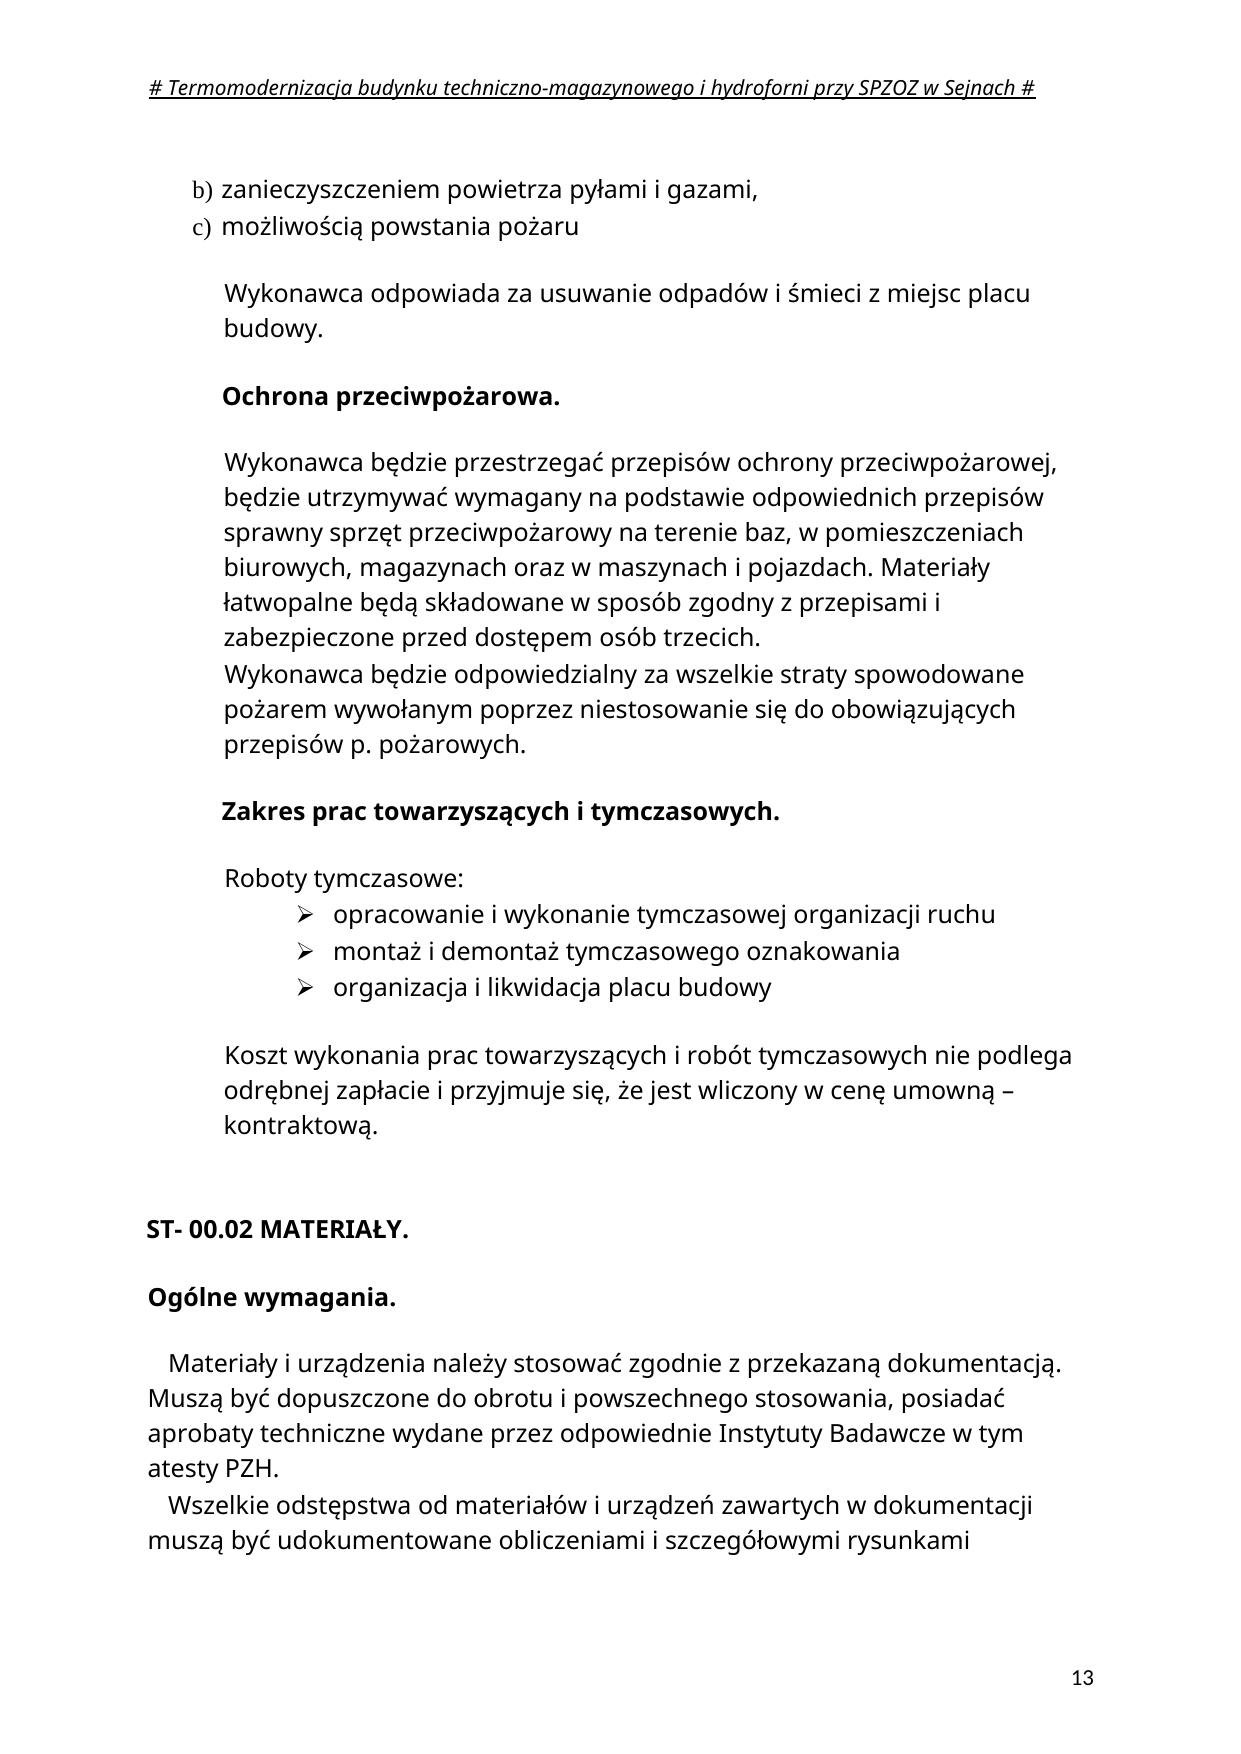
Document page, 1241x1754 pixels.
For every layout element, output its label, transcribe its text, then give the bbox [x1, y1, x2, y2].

text Roboty tymczasowe: [223, 861, 1094, 895]
list montaż i demontaż tymczasowego oznakowania [295, 933, 1094, 968]
text Ochrona przeciwpożarowa. [222, 378, 1094, 412]
text Wykonawca będzie odpowiedzialny za wszelkie straty spowodowane pożarem wywołanym poprzez niestosowanie się do obowiązujących przepisów p. pożarowych. [223, 656, 1094, 760]
text Wykonawca odpowiada za usuwanie odpadów i śmieci z miejsc placu budowy. [223, 276, 1094, 345]
list opracowanie i wykonanie tymczasowej organizacji ruchu [295, 897, 1094, 931]
text ST- 00.02 MATERIAŁY. [146, 1211, 1094, 1246]
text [147, 1487, 1094, 1557]
text Ogólne wymagania. [147, 1279, 1094, 1313]
text Materiały i urządzenia należy stosować zgodnie z przekazaną dokumentacją. Muszą być dopuszczone do obrotu i powszechnego stosowania, posiadać aprobaty techniczne wydane przez odpowiednie Instytuty Badawcze w tym atesty PZH. [147, 1346, 1094, 1485]
text Wykonawca będzie przestrzegać przepisów ochrony przeciwpożarowej, będzie utrzymywać wymagany na podstawie odpowiednich przepisów sprawny sprzęt przeciwpożarowy na terenie baz, w pomieszczeniach biurowych, magazynach oraz w maszynach i pojazdach. Materiały łatwopalne będą składowane w sposób zgodny z przepisami i zabezpieczone przed dostępem osób trzecich. [223, 445, 1094, 654]
list organizacja i likwidacja placu budowy [295, 970, 1094, 1004]
list zanieczyszczeniem powietrza pyłami i gazami, [192, 172, 1094, 206]
text Zakres prac towarzyszących i tymczasowych. [222, 794, 1094, 828]
text Koszt wykonania prac towarzyszących i robót tymczasowych nie podlega odrębnej zapłacie i przyjmuje się, że jest wliczony w cenę umowną – kontraktową. [223, 1037, 1094, 1142]
list możliwością powstania pożaru [192, 208, 1094, 242]
